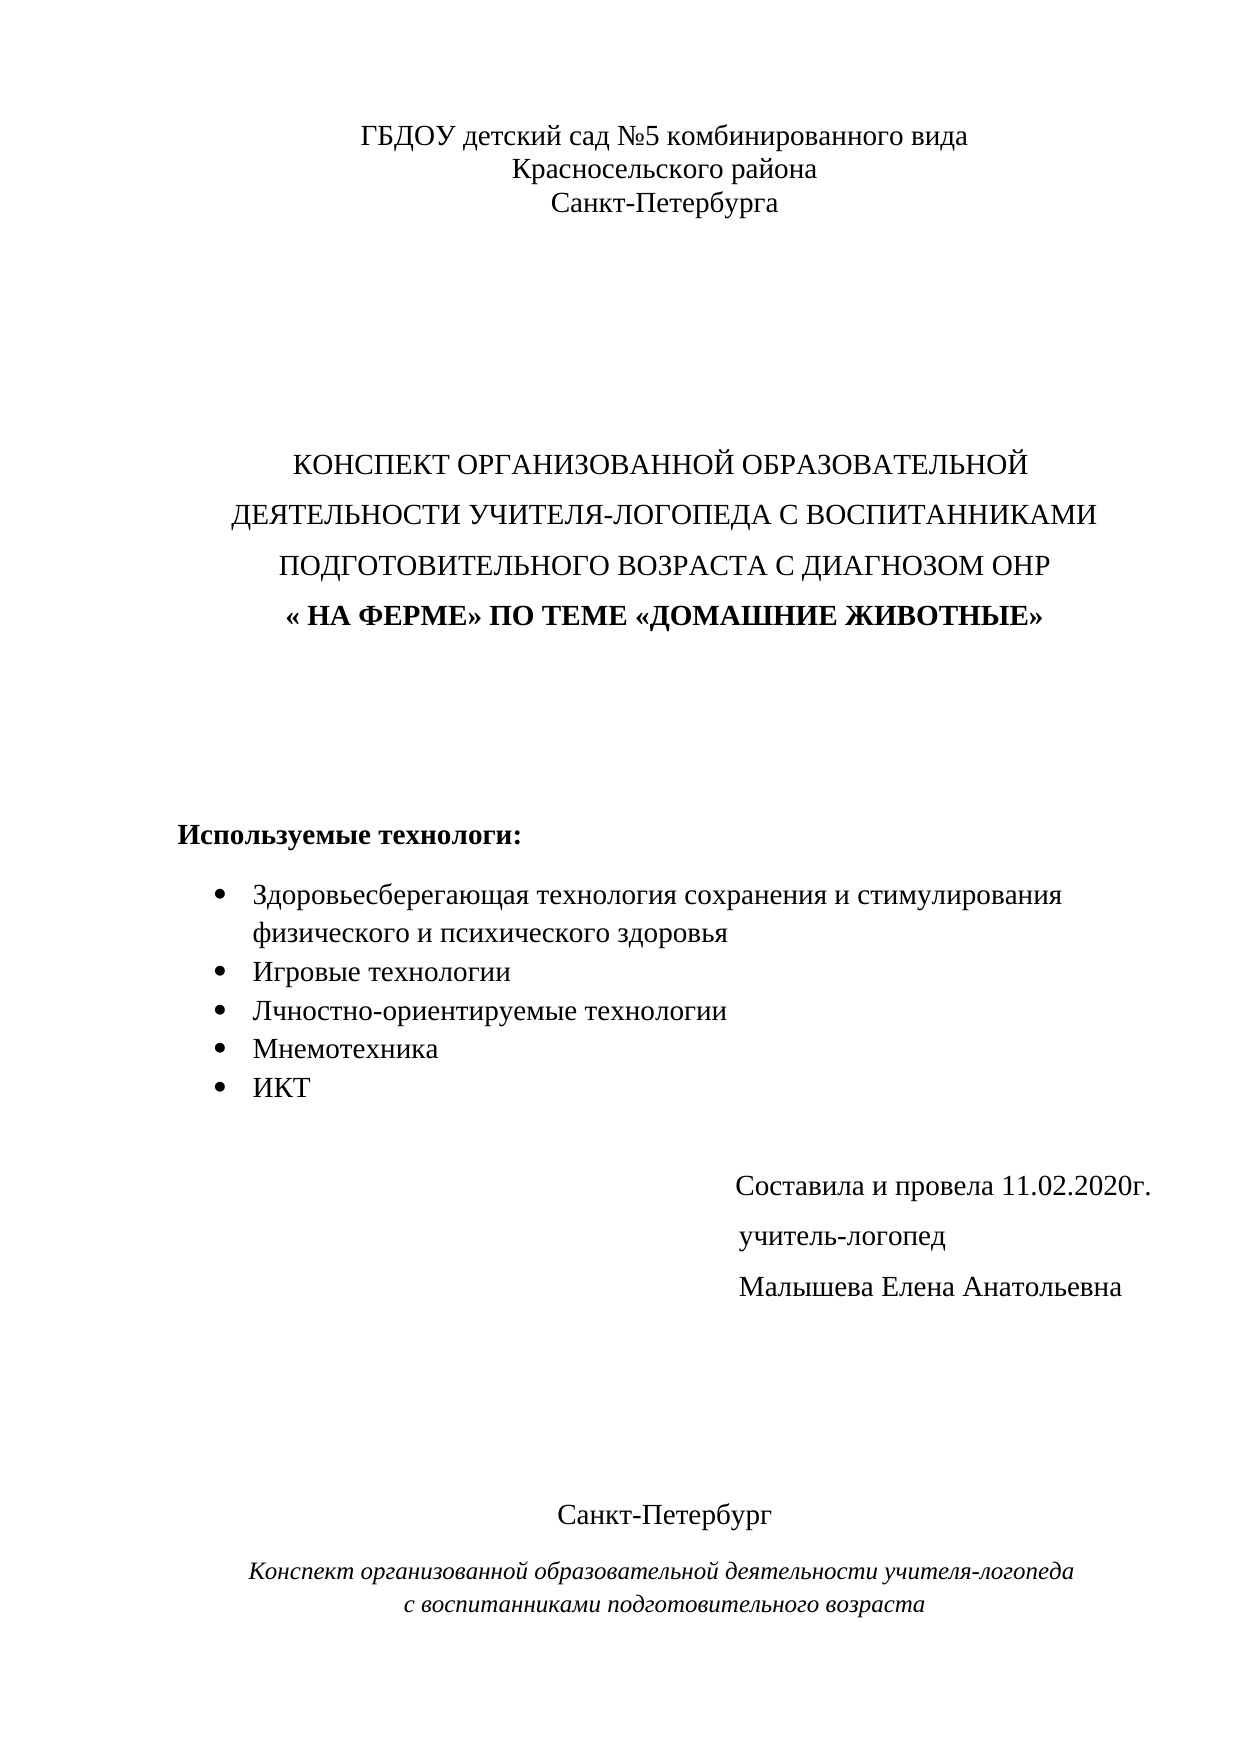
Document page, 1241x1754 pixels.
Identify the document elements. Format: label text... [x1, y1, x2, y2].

text Используемые технологи: [177, 817, 1152, 851]
text подготовительного возраста с диагнозом ОНp [177, 548, 1152, 581]
text Конспект организованной образовательной деятельности учителя-логопеда с воспитанниками [177, 447, 1152, 531]
text Конспект организованной образовательной деятельности учителя-логопеда с воспитанниками подготовительного возраста [177, 1556, 1152, 1618]
list Мнемотехника [215, 1031, 1152, 1065]
text ГБДОУ детский сад №5 комбинированного вида [177, 118, 1152, 152]
text Малышева Елена Анатольевна [177, 1269, 1152, 1302]
text Красносельского района [177, 152, 1152, 185]
list Лчностно-ориентируемые технологии [215, 993, 1152, 1026]
list ИКТ [215, 1070, 1152, 1104]
list Здоровьесберегающая технология сохранения и стимулирования физического и психического здоровья [215, 877, 1152, 949]
text Санкт-Петербурга [177, 185, 1152, 219]
text « На Ферме» по теме «Домашние Животные» [177, 598, 1152, 632]
text Составила и провела 11.02.2020г. [177, 1168, 1152, 1202]
text учитель-логопед [177, 1218, 1152, 1252]
text Санкт-Петербург [177, 1497, 1152, 1531]
list Игровые технологии [215, 954, 1152, 988]
